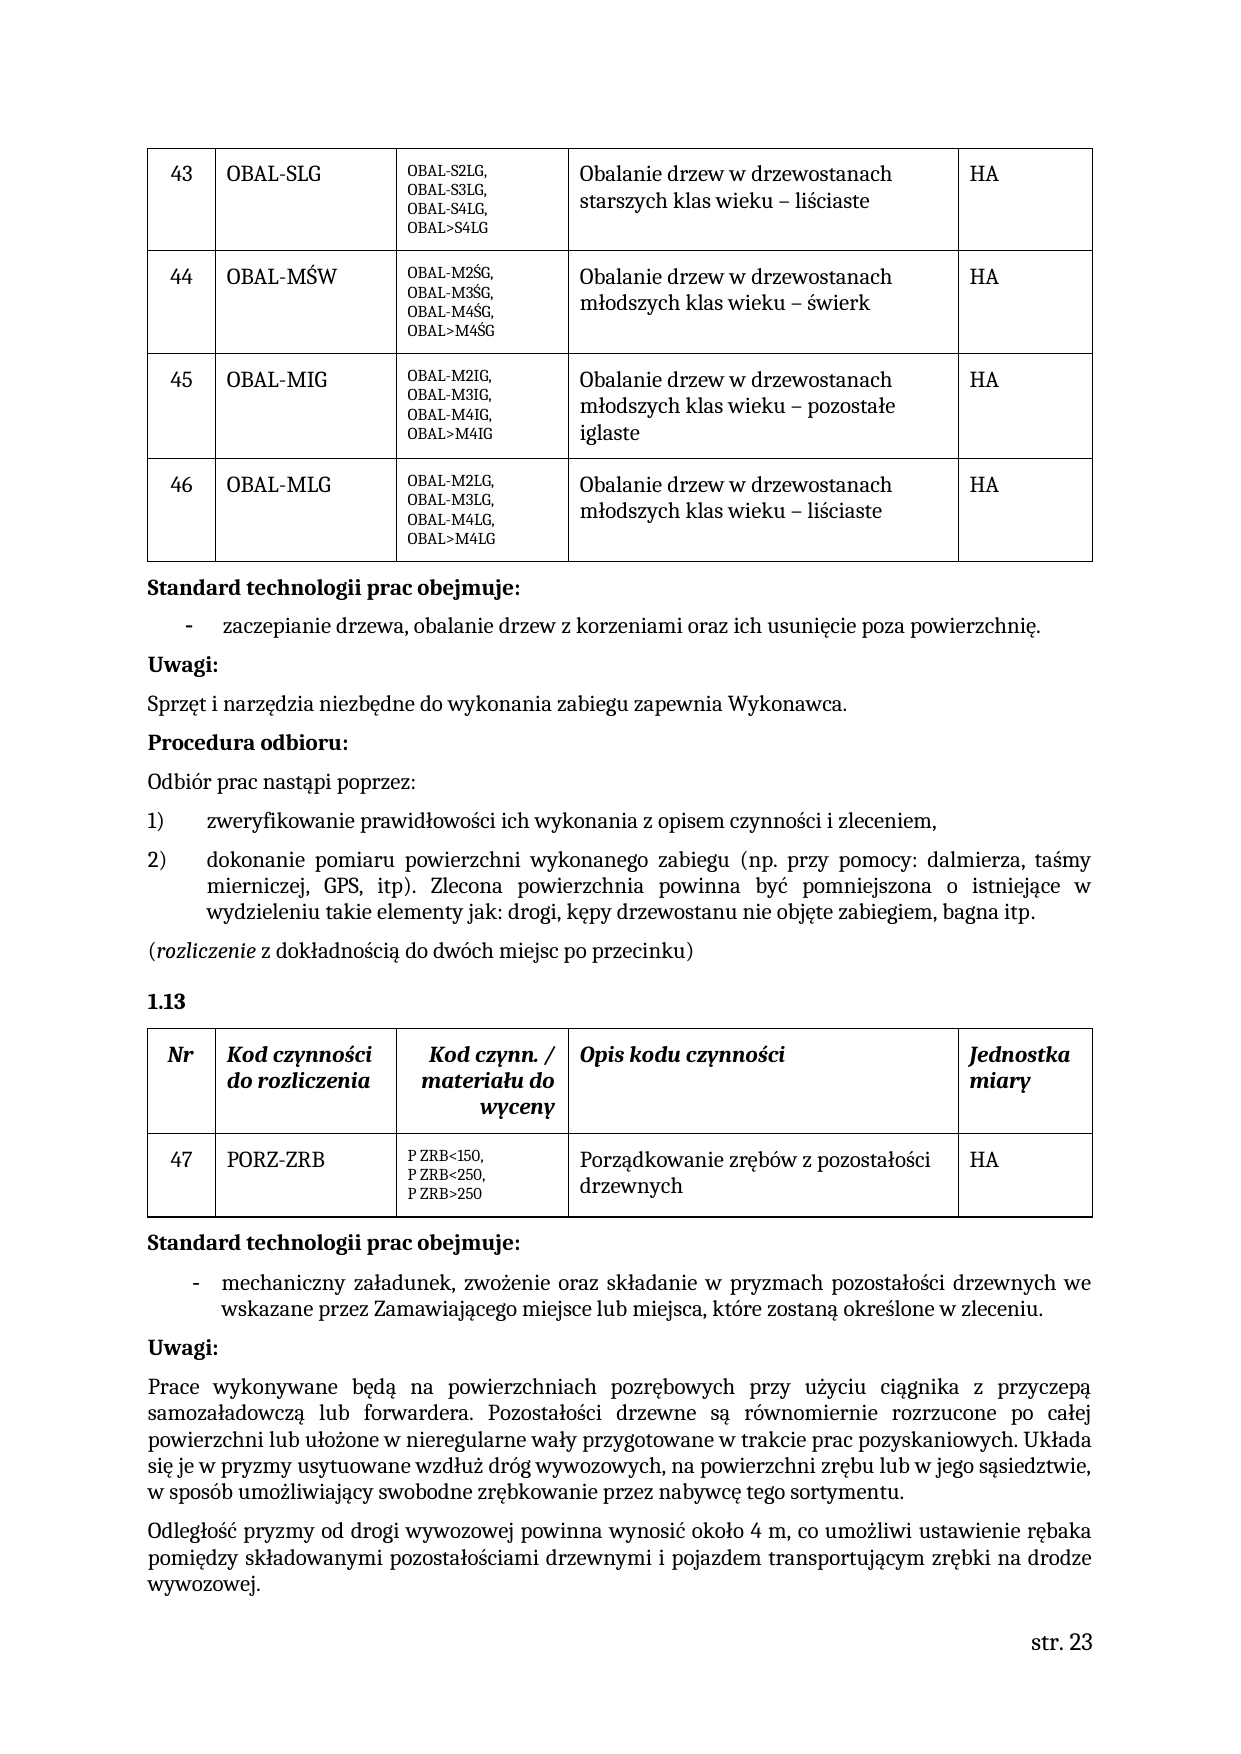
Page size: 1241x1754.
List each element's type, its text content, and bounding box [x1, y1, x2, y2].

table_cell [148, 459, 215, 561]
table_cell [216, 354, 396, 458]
list mechaniczny załadunek, zwożenie oraz składanie w pryzmach pozostałości drzewnych we wskazane przez Zamawiającego miejsce lub miejsca, które zostaną określone w zleceniu. [192, 1269, 1093, 1322]
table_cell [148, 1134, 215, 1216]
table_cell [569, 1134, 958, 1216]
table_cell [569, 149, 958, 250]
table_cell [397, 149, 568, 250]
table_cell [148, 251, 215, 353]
text 1.13 [148, 989, 1093, 1015]
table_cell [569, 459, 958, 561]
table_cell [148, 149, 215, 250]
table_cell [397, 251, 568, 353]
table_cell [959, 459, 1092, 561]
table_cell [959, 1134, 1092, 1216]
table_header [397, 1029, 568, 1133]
text (rozliczenie z dokładnością do dwóch miejsc po przecinku) [148, 938, 1093, 964]
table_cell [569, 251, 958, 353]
text Sprzęt i narzędzia niezbędne do wykonania zabiegu zapewnia Wykonawca. [148, 691, 1093, 717]
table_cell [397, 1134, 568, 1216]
text 2) dokonanie pomiaru powierzchni wykonanego zabiegu (np. przy pomocy: dalmierza, taśmy mierniczej, GPS, itp). Zlecona powierzchnia powinna być pomniejszona o istniejące w wydzieleniu takie elementy jak: drogi, kępy drzewostanu nie objęte zabiegiem, bagna itp. [148, 846, 1093, 925]
text Procedura odbioru: [148, 730, 1093, 756]
text Standard technologii prac obejmuje: [148, 574, 1093, 601]
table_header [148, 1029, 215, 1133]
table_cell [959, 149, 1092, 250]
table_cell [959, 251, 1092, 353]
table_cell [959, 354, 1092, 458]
text Standard technologii prac obejmuje: [148, 1230, 1093, 1256]
text Odbiór prac nastąpi poprzez: [148, 769, 1093, 795]
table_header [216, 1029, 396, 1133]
text 1) zweryfikowanie prawidłowości ich wykonania z opisem czynności i zleceniem, [148, 807, 1093, 834]
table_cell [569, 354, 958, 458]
text Uwagi: [148, 652, 1093, 678]
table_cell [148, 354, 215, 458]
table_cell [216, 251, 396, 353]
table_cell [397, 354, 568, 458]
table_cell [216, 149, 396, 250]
list zaczepianie drzewa, obalanie drzew z korzeniami oraz ich usunięcie poza powierzchnię. [185, 613, 1093, 639]
text Odległość pryzmy od drogi wywozowej powinna wynosić około 4 m, co umożliwi ustawienie rębaka pomiędzy składowanymi pozostałościami drzewnymi i pojazdem transportującym zrębki na drodze wywozowej. [148, 1518, 1093, 1597]
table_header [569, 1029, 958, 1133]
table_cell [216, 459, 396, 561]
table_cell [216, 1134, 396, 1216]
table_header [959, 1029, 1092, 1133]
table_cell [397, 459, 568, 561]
text Prace wykonywane będą na powierzchniach pozrębowych przy użyciu ciągnika z przyczepą samozaładowczą lub forwardera. Pozostałości drzewne są równomiernie rozrzucone po całej powierzchni lub ułożone w nieregularne wały przygotowane w trakcie prac pozyskaniowych. Układa się je w pryzmy usytuowane wzdłuż dróg wywozowych, na powierzchni zrębu lub w jego sąsiedztwie, w sposób umożliwiający swobodne zrębkowanie przez nabywcę tego sortymentu. [148, 1374, 1093, 1506]
text Uwagi: [148, 1335, 1093, 1361]
